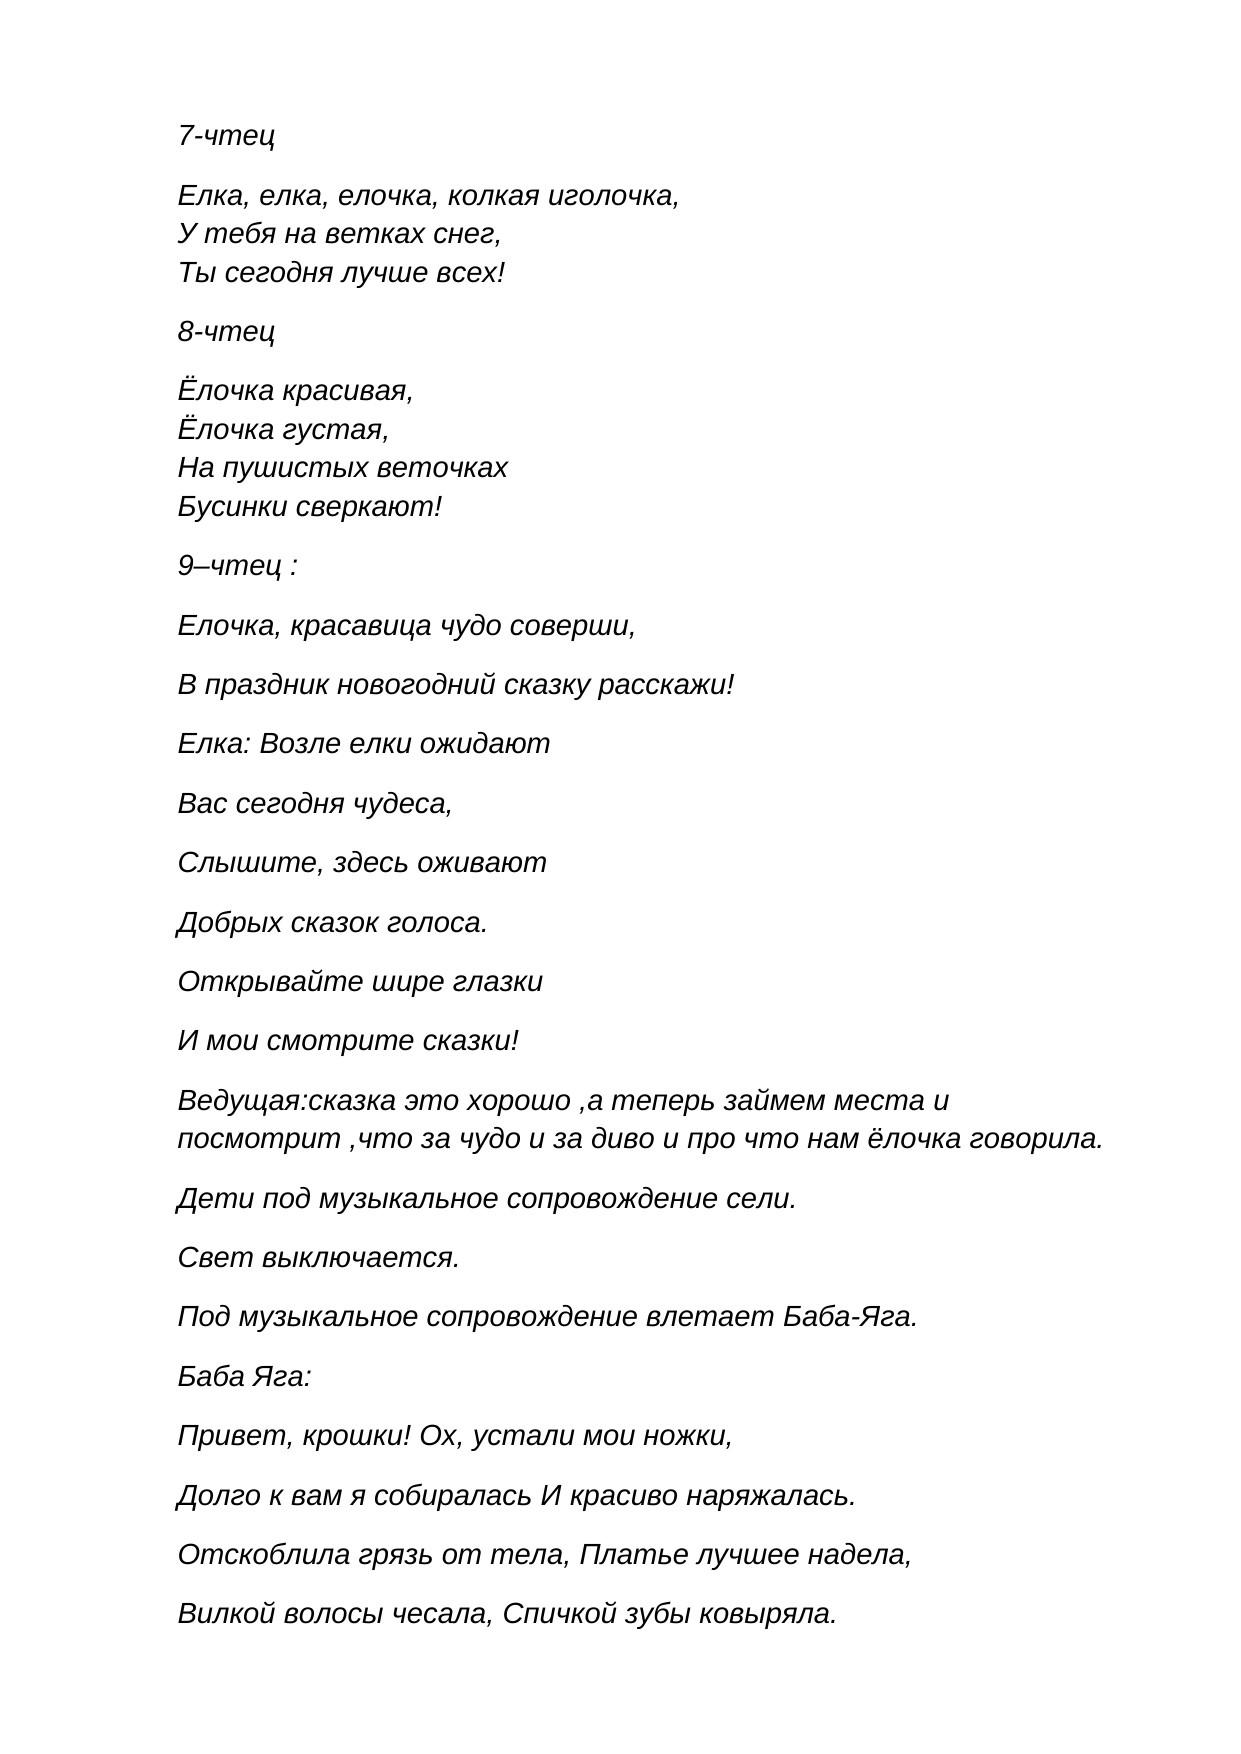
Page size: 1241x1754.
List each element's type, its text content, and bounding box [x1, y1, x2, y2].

text Открывайте шире глазки [177, 964, 1152, 997]
text Привет, крошки! Ох, устали мои ножки, [177, 1418, 1152, 1452]
text 8-чтец [177, 314, 1152, 347]
text В праздник новогодний сказку расскажи! [177, 667, 1152, 701]
text Свет выключается. [177, 1240, 1152, 1273]
text Елка: Возле елки ожидают [177, 726, 1152, 760]
text Дети под музыкальное сопровождение сели. [177, 1181, 1152, 1214]
text Елка, елка, елочка, колкая иголочка, У тебя на ветках снег, Ты сегодня лучше всех! [177, 177, 1152, 288]
text Баба Яга: [177, 1359, 1152, 1392]
text Вас сегодня чудеса, [177, 786, 1152, 819]
text 9–чтец : [177, 548, 1152, 582]
text Долго к вам я собиралась И красиво наряжалась. [177, 1477, 1152, 1511]
text Вилкой волосы чесала, Спичкой зубы ковыряла. [177, 1596, 1152, 1630]
text Отскоблила грязь от тела, Платье лучшее надела, [177, 1537, 1152, 1570]
text Добрых сказок голоса. [177, 904, 1152, 938]
text Елочка, красавица чудо соверши, [177, 608, 1152, 641]
text 7-чтец [177, 118, 1152, 152]
text Слышите, здесь оживают [177, 845, 1152, 879]
text Ёлочка красивая, Ёлочка густая, На пушистых веточках Бусинки сверкают! [177, 373, 1152, 522]
text Под музыкальное сопровождение влетает Баба-Яга. [177, 1299, 1152, 1333]
text И мои смотрите сказки! [177, 1023, 1152, 1057]
text Ведущая:сказка это хорошо ,а теперь займем места и посмотрит ,что за чудо и за диво и про что нам ёлочка говорила. [177, 1083, 1152, 1155]
